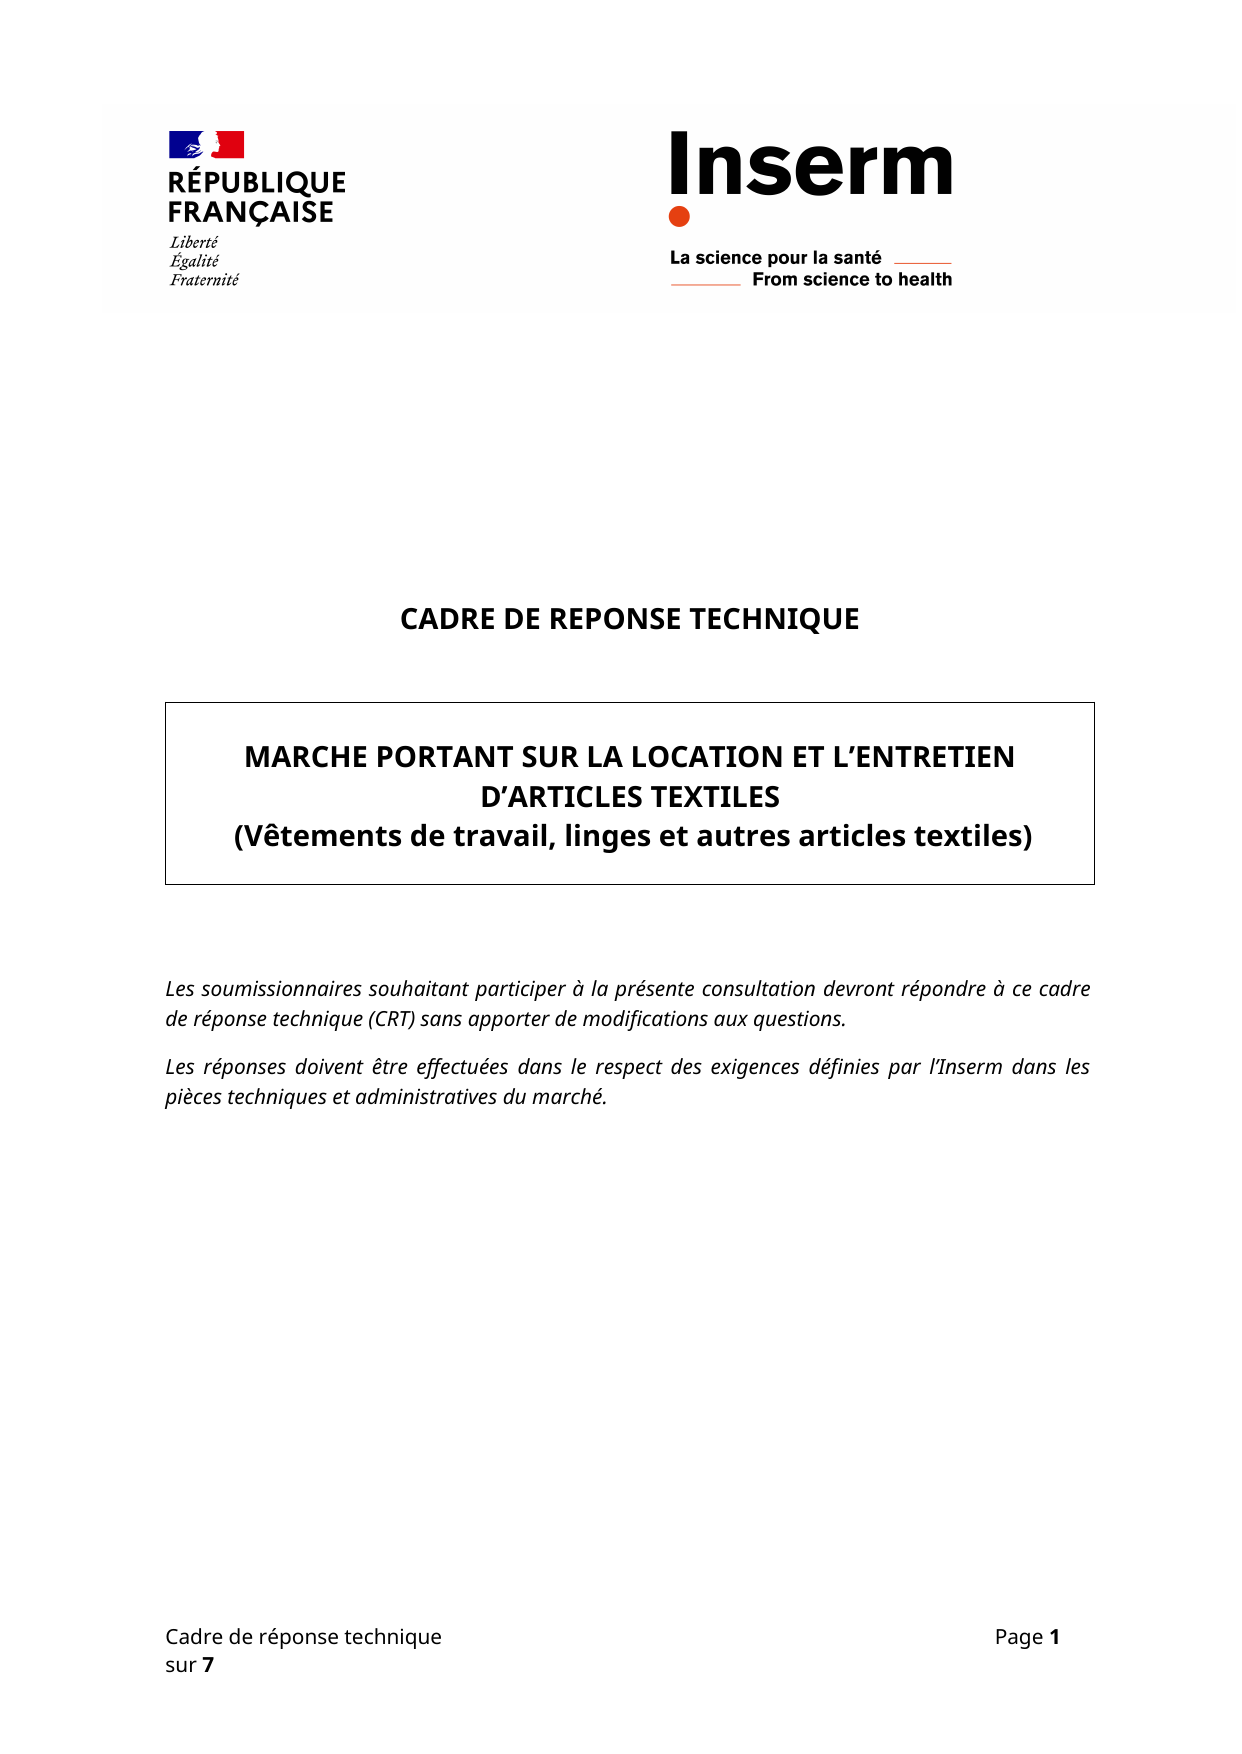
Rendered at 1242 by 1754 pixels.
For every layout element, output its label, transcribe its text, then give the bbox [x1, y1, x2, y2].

table_header MARCHE PORTANT SUR LA LOCATION ET L’ENTRETIEN D’ARTICLES TEXTILES (Vêtements de travail, linges et autres articles textiles) [166, 703, 1094, 884]
text CADRE DE REPONSE TECHNIQUE [165, 598, 1094, 638]
text Les réponses doivent être effectuées dans le respect des exigences définies par l’Inserm dans les pièces techniques et administratives du marché. [165, 1052, 1094, 1111]
text Les soumissionnaires souhaitant participer à la présente consultation devront répondre à ce cadre de réponse technique (CRT) sans apporter de modifications aux questions. [165, 974, 1094, 1033]
